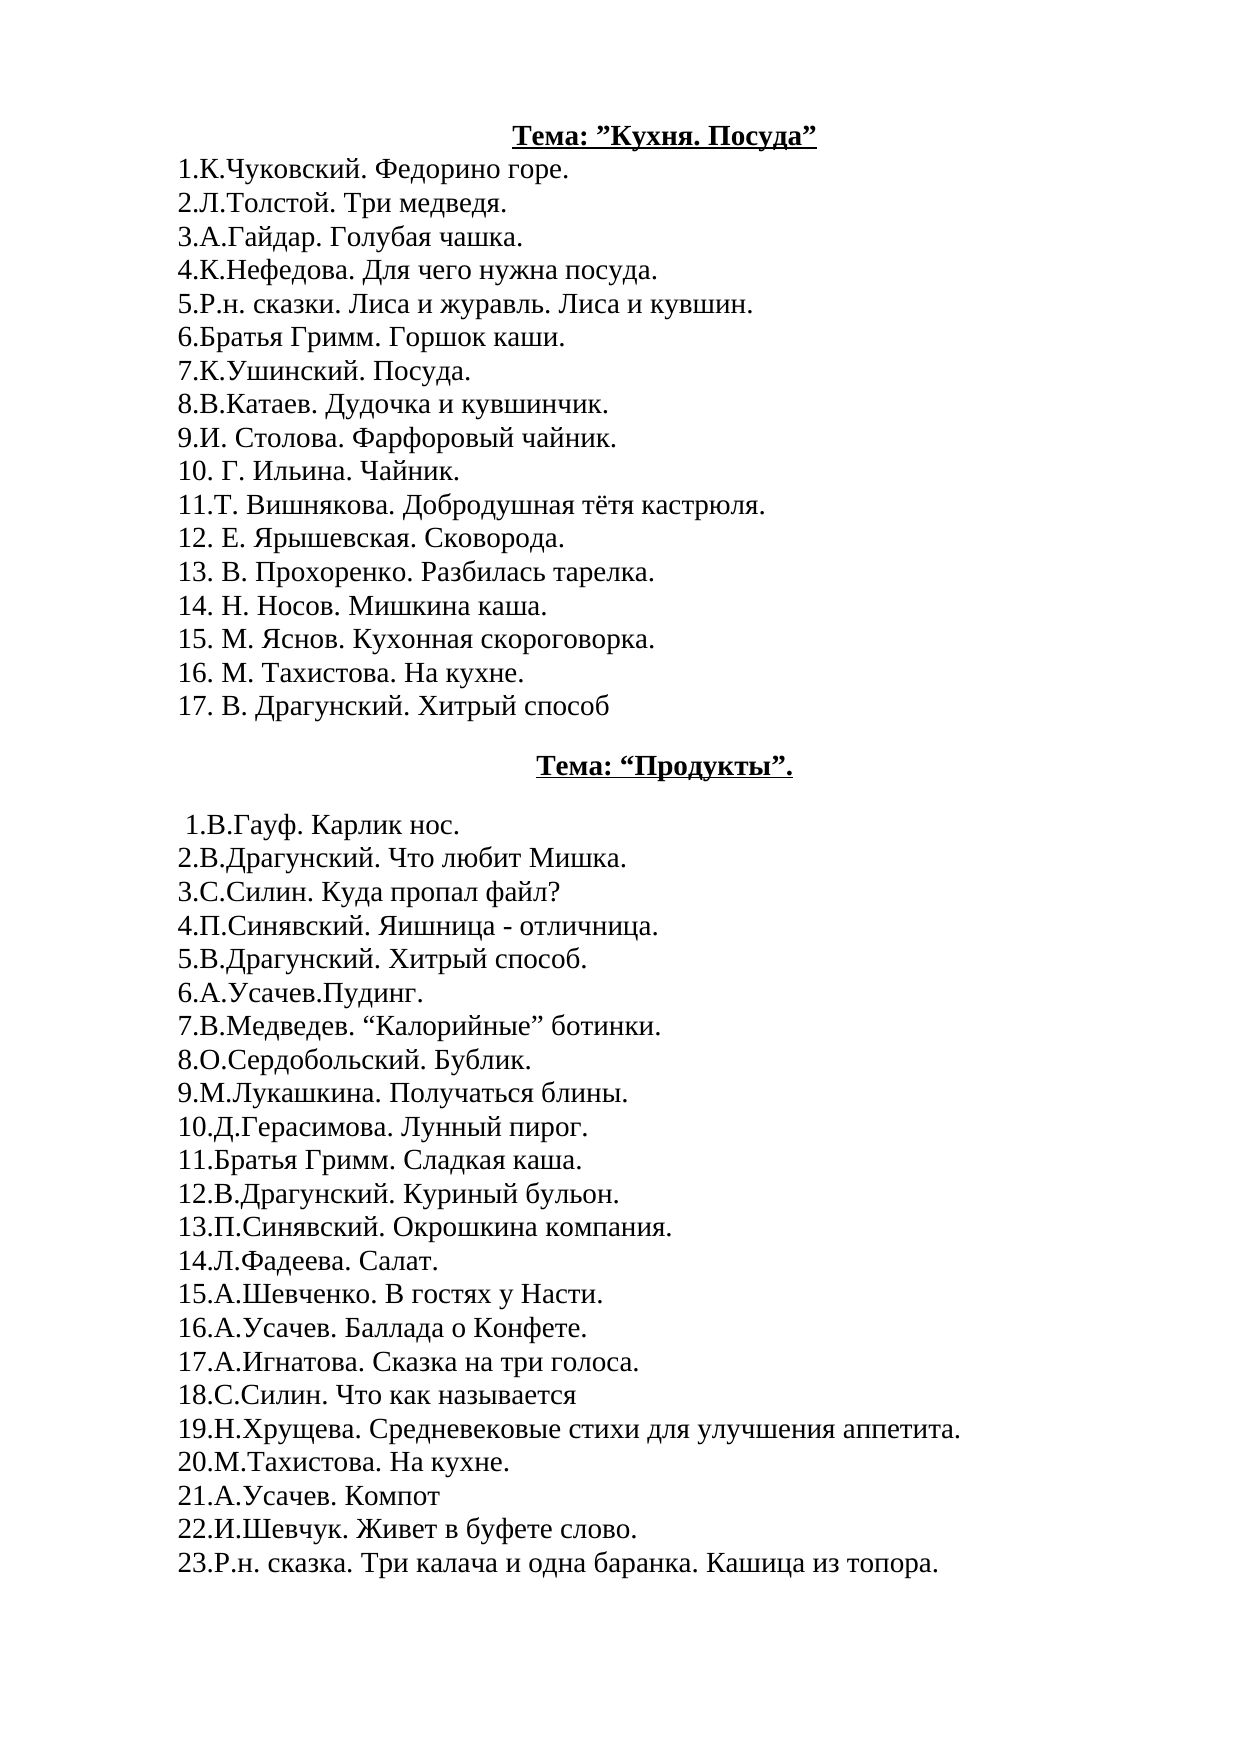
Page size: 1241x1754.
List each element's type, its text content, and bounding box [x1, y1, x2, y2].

text 13.П.Синявский. Окрошкина компания. [177, 1209, 1152, 1243]
text 1.К.Чуковский. Федорино горе. [177, 152, 1152, 185]
text 11.Братья Гримм. Сладкая каша. [177, 1142, 1152, 1176]
text 2.Л.Толстой. Три медведя. [177, 185, 1152, 219]
text 16.А.Усачев. Баллада о Конфете. [177, 1310, 1152, 1344]
text 5.В.Драгунский. Хитрый способ. [177, 941, 1152, 975]
text 3.А.Гайдар. Голубая чашка. [177, 219, 1152, 252]
text 5.Р.н. сказки. Лиса и журавль. Лиса и кувшин. [177, 286, 1152, 319]
text 8.О.Сердобольский. Бублик. [177, 1042, 1152, 1075]
text 20.М.Тахистова. На кухне. [177, 1444, 1152, 1478]
text 22.И.Шевчук. Живет в буфете слово. [177, 1511, 1152, 1545]
text 18.С.Силин. Что как называется [177, 1377, 1152, 1411]
text 4.К.Нефедова. Для чего нужна посуда. [177, 252, 1152, 286]
text 15. М. Яснов. Кухонная скороговорка. [177, 621, 1152, 655]
text 7.В.Медведев. “Калорийные” ботинки. [177, 1008, 1152, 1042]
text 3.С.Силин. Куда пропал файл? [177, 874, 1152, 908]
text 10.Д.Герасимова. Лунный пирог. [177, 1109, 1152, 1142]
text 8.В.Катаев. Дудочка и кувшинчик. [177, 386, 1152, 420]
text Тема: “Продукты”. [177, 748, 1152, 781]
text 19.Н.Хрущева. Средневековые стихи для улучшения аппетита. [177, 1411, 1152, 1444]
text 14. Н. Носов. Мишкина каша. [177, 588, 1152, 621]
text 6.Братья Гримм. Горшок каши. [177, 319, 1152, 353]
text 17.А.Игнатова. Сказка на три голоса. [177, 1344, 1152, 1377]
text 15.А.Шевченко. В гостях у Насти. [177, 1277, 1152, 1310]
text 2.В.Драгунский. Что любит Мишка. [177, 841, 1152, 874]
text 9.М.Лукашкина. Получаться блины. [177, 1075, 1152, 1109]
text 10. Г. Ильина. Чайник. [177, 453, 1152, 487]
text 9.И. Столова. Фарфоровый чайник. [177, 420, 1152, 453]
text 16. М. Тахистова. На кухне. [177, 655, 1152, 688]
text 23.Р.н. сказка. Три калача и одна баранка. Кашица из топора. [177, 1545, 1152, 1578]
text 12.В.Драгунский. Куриный бульон. [177, 1176, 1152, 1209]
text 7.К.Ушинский. Посуда. [177, 353, 1152, 386]
text 11.Т. Вишнякова. Добродушная тётя кастрюля. [177, 487, 1152, 521]
text 14.Л.Фадеева. Салат. [177, 1243, 1152, 1277]
text Тема: ”Кухня. Посуда” [177, 118, 1152, 152]
text 6.А.Усачев.Пудинг. [177, 975, 1152, 1008]
text 4.П.Синявский. Яишница - отличница. [177, 908, 1152, 941]
text 13. В. Прохоренко. Разбилась тарелка. [177, 554, 1152, 588]
text 21.А.Усачев. Компот [177, 1478, 1152, 1511]
text 1.В.Гауф. Карлик нос. [177, 807, 1152, 841]
text 12. Е. Ярышевская. Сковорода. [177, 521, 1152, 554]
text 17. В. Драгунский. Хитрый способ [177, 688, 1152, 722]
